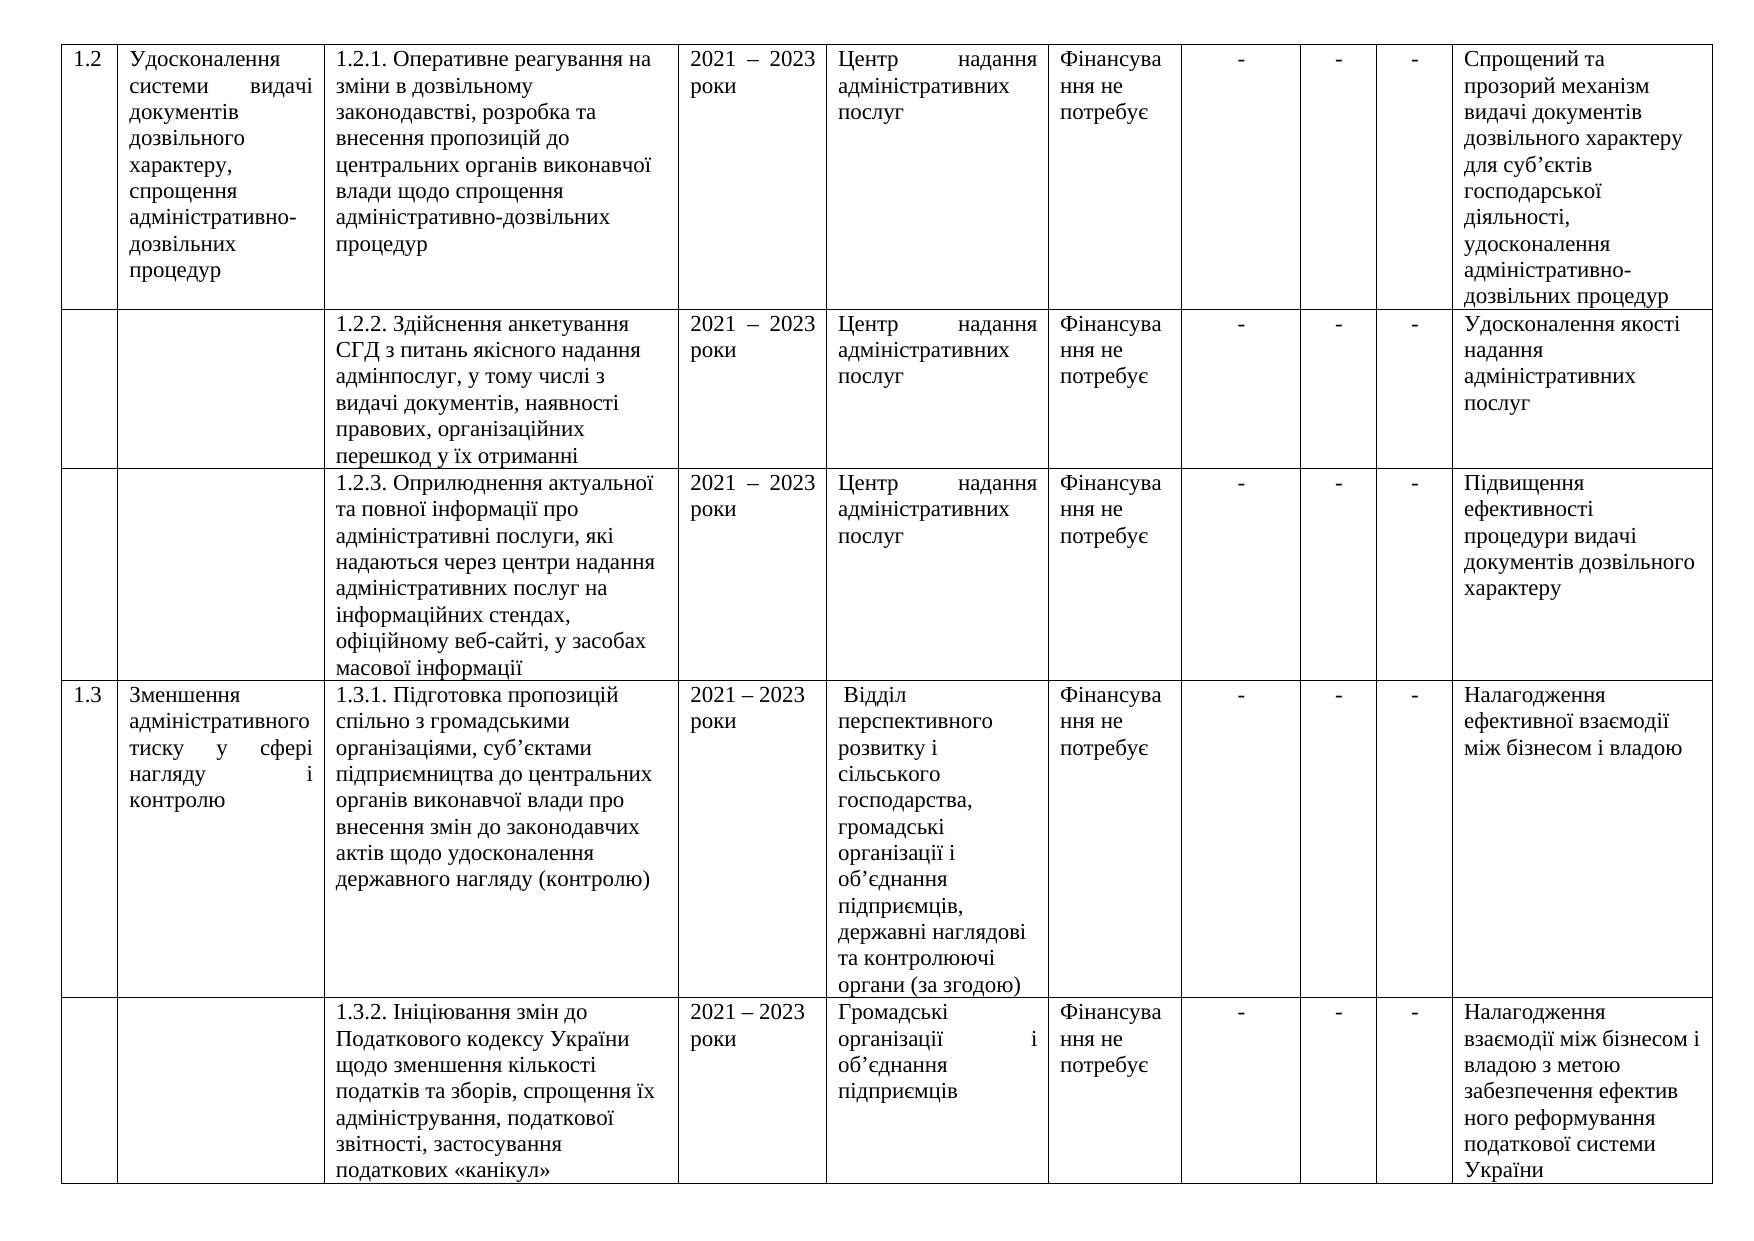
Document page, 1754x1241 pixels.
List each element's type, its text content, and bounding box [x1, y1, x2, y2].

table_cell Громадські організації і об’єднання підприємців [827, 998, 1048, 1183]
table_cell - [1377, 469, 1452, 680]
table_cell [62, 998, 117, 1183]
table_cell Центр надання адміністративних послуг [827, 469, 1048, 680]
table_cell 2021 – 2023 роки [679, 469, 826, 680]
table_cell - [1377, 998, 1452, 1183]
table_cell Удосконалення системи видачі документів дозвільного характеру, спрощення адміністративно-дозвільних процедур [118, 45, 324, 309]
table_cell 1.2 [62, 45, 117, 309]
table_cell Центр надання адміністративних послуг [827, 310, 1048, 468]
table_cell Центр надання адміністративних послуг [827, 45, 1048, 309]
table_cell - [1301, 45, 1376, 309]
table_cell 1.3.2. Ініціювання змін до Податкового кодексу України щодо зменшення кількості податків та зборів, спрощення їх адміністрування, податкової звітності, застосування податкових «канікул» [325, 998, 678, 1183]
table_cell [1049, 45, 1181, 309]
table_cell 1.2.2. Здійснення анкетування СГД з питань якісного надання адмінпослуг, у тому числі з видачі документів, наявності правових, організаційних перешкод у їх отриманні [325, 310, 678, 468]
table_cell Зменшення адміністративного тиску у сфері нагляду і контролю [118, 681, 324, 997]
table_cell [62, 310, 117, 468]
table_cell 1.3.1. Підготовка пропозицій спільно з громадськими організаціями, суб’єктами підприємництва до центральних органів виконавчої влади про внесення змін до законодавчих актів щодо удосконалення державного нагляду (контролю) [325, 681, 678, 997]
table_cell - [1377, 681, 1452, 997]
table_cell 1.3 [62, 681, 117, 997]
table_cell Налагодження ефективної взаємодії між бізнесом і владою [1453, 681, 1712, 997]
table_cell 2021 – 2023 роки [679, 998, 826, 1183]
table_cell - [1301, 469, 1376, 680]
table_cell - [1182, 310, 1300, 468]
table_cell 2021 – 2023 роки [679, 310, 826, 468]
table_cell Підвищення ефективності процедури видачі документів дозвільного характеру [1453, 469, 1712, 680]
table_cell 1.2.3. Оприлюднення актуальної та повної інформації про адміністративні послуги, які надаються через центри надання адміністративних послуг на інформаційних стендах, офіційному веб-сайті, у засобах масової інформації [325, 469, 678, 680]
table_cell Налагодження взаємодії між бізнесом і владою з метою забезпечення ефектив ного реформування податкової системи України [1453, 998, 1712, 1183]
table_cell - [1301, 681, 1376, 997]
table_cell 1.2.1. Оперативне реагування на зміни в дозвільному законодавстві, розробка та внесення пропозицій до центральних органів виконавчої влади щодо спрощення адміністративно-дозвільних процедур [325, 45, 678, 309]
table_cell Фінансування не потребує [1049, 310, 1181, 468]
table_cell - [1301, 310, 1376, 468]
table_cell [62, 469, 117, 680]
table_cell - [1182, 998, 1300, 1183]
table_cell - [1377, 45, 1452, 309]
table_cell - [1377, 310, 1452, 468]
table_cell [118, 998, 324, 1183]
table_cell Відділ перспективного розвитку і сільського господарства, громадські організації і об’єднання підприємців, державні наглядові та контролюючі органи (за згодою) [827, 681, 1048, 997]
table_cell - [1182, 681, 1300, 997]
table_cell - [1301, 998, 1376, 1183]
table_cell 2021 – 2023 роки [679, 681, 826, 997]
table_cell - [1182, 469, 1300, 680]
table_cell - [1182, 45, 1300, 309]
table_cell Фінансування не потребує [1049, 681, 1181, 997]
table_cell Удосконалення якості надання адміністративних послуг [1453, 310, 1712, 468]
table_cell 2021 – 2023 роки [679, 45, 826, 309]
table_cell [118, 310, 324, 468]
table_cell Фінансування не потребує [1049, 469, 1181, 680]
table_cell Спрощений та прозорий механізм видачі документів дозвільного характеру для суб’єктів господарської діяльності, удосконалення адміністративно-дозвільних процедур [1453, 45, 1712, 309]
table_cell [1049, 998, 1181, 1183]
table_cell [118, 469, 324, 680]
